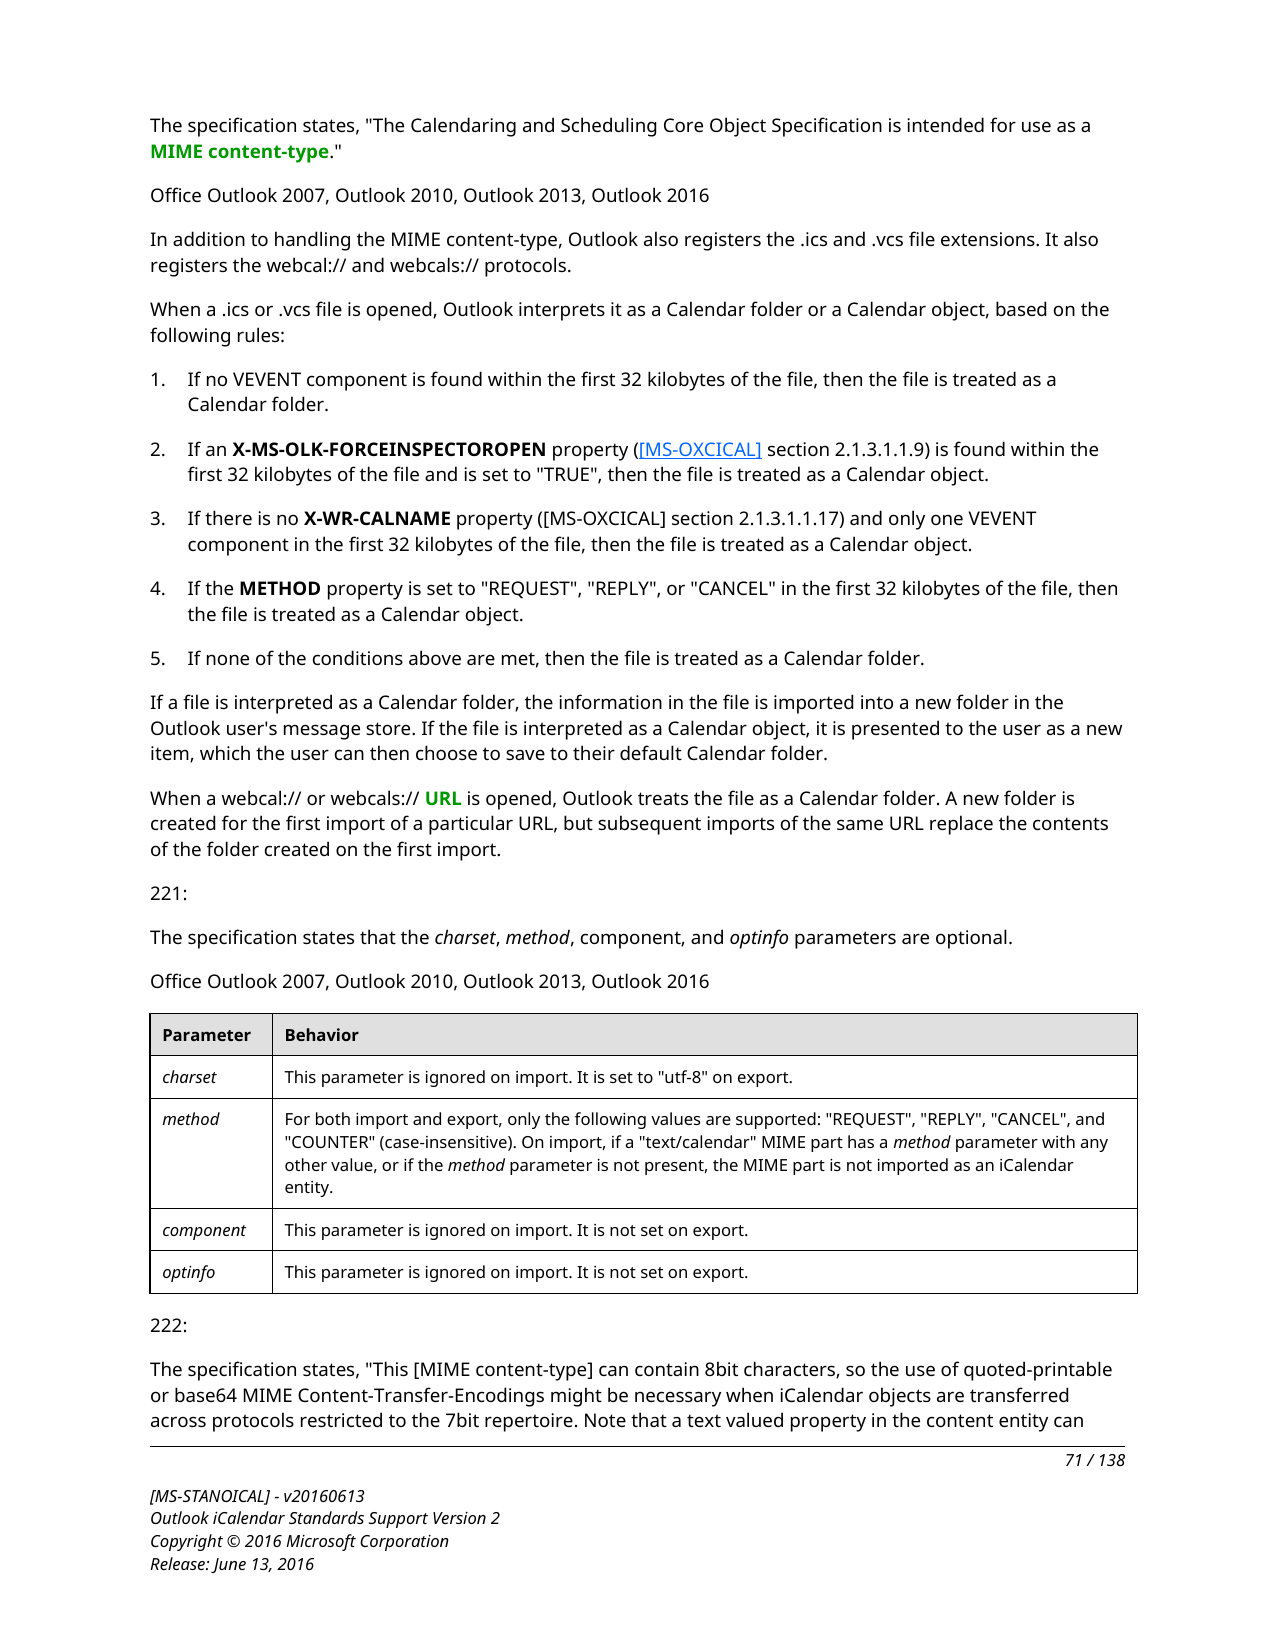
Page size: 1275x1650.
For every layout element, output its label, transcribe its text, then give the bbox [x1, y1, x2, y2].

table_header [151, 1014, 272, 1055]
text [150, 1357, 1125, 1433]
text Office Outlook 2007, Outlook 2010, Outlook 2013, Outlook 2016 [150, 969, 1125, 994]
text The specification states, "The Calendaring and Scheduling Core Object Specification is intended for use as a MIME content-type." [150, 112, 1125, 163]
list If an X-MS-OLK-FORCEINSPECTOROPEN property ([MS-OXCICAL] section 2.1.3.1.1.9) is found within the first 32 kilobytes of the file and is set to "TRUE", then the file is treated as a Calendar object. [150, 436, 1125, 487]
list If the METHOD property is set to "REQUEST", "REPLY", or "CANCEL" in the first 32 kilobytes of the file, then the file is treated as a Calendar object. [150, 576, 1125, 627]
text V0221: [150, 880, 1125, 906]
text When a webcal:// or webcals:// URL is opened, Outlook treats the file as a Calendar folder. A new folder is created for the first import of a particular URL, but subsequent imports of the same URL replace the contents of the folder created on the first import. [150, 785, 1125, 861]
list If none of the conditions above are met, then the file is treated as a Calendar folder. [150, 645, 1125, 671]
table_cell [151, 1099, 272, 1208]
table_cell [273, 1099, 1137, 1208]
text The specification states that the charset, method, component, and optinfo parameters are optional. [150, 924, 1125, 950]
text V0222: [150, 1312, 1125, 1338]
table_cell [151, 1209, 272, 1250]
text If a file is interpreted as a Calendar folder, the information in the file is imported into a new folder in the Outlook user's message store. If the file is interpreted as a Calendar object, it is presented to the user as a new item, which the user can then choose to save to their default Calendar folder. [150, 689, 1125, 766]
list If no VEVENT component is found within the first 32 kilobytes of the file, then the file is treated as a Calendar folder. [150, 366, 1125, 417]
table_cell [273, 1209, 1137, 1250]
text When a .ics or .vcs file is opened, Outlook interprets it as a Calendar folder or a Calendar object, based on the following rules: [150, 296, 1125, 347]
text In addition to handling the MIME content-type, Outlook also registers the .ics and .vcs file extensions. It also registers the webcal:// and webcals:// protocols. [150, 227, 1125, 278]
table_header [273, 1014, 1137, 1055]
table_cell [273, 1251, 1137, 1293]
list If there is no X-WR-CALNAME property ([MS-OXCICAL] section 2.1.3.1.1.17) and only one VEVENT component in the first 32 kilobytes of the file, then the file is treated as a Calendar object. [150, 506, 1125, 557]
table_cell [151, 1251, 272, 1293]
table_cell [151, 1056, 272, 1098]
text Office Outlook 2007, Outlook 2010, Outlook 2013, Outlook 2016 [150, 182, 1125, 208]
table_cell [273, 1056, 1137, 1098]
